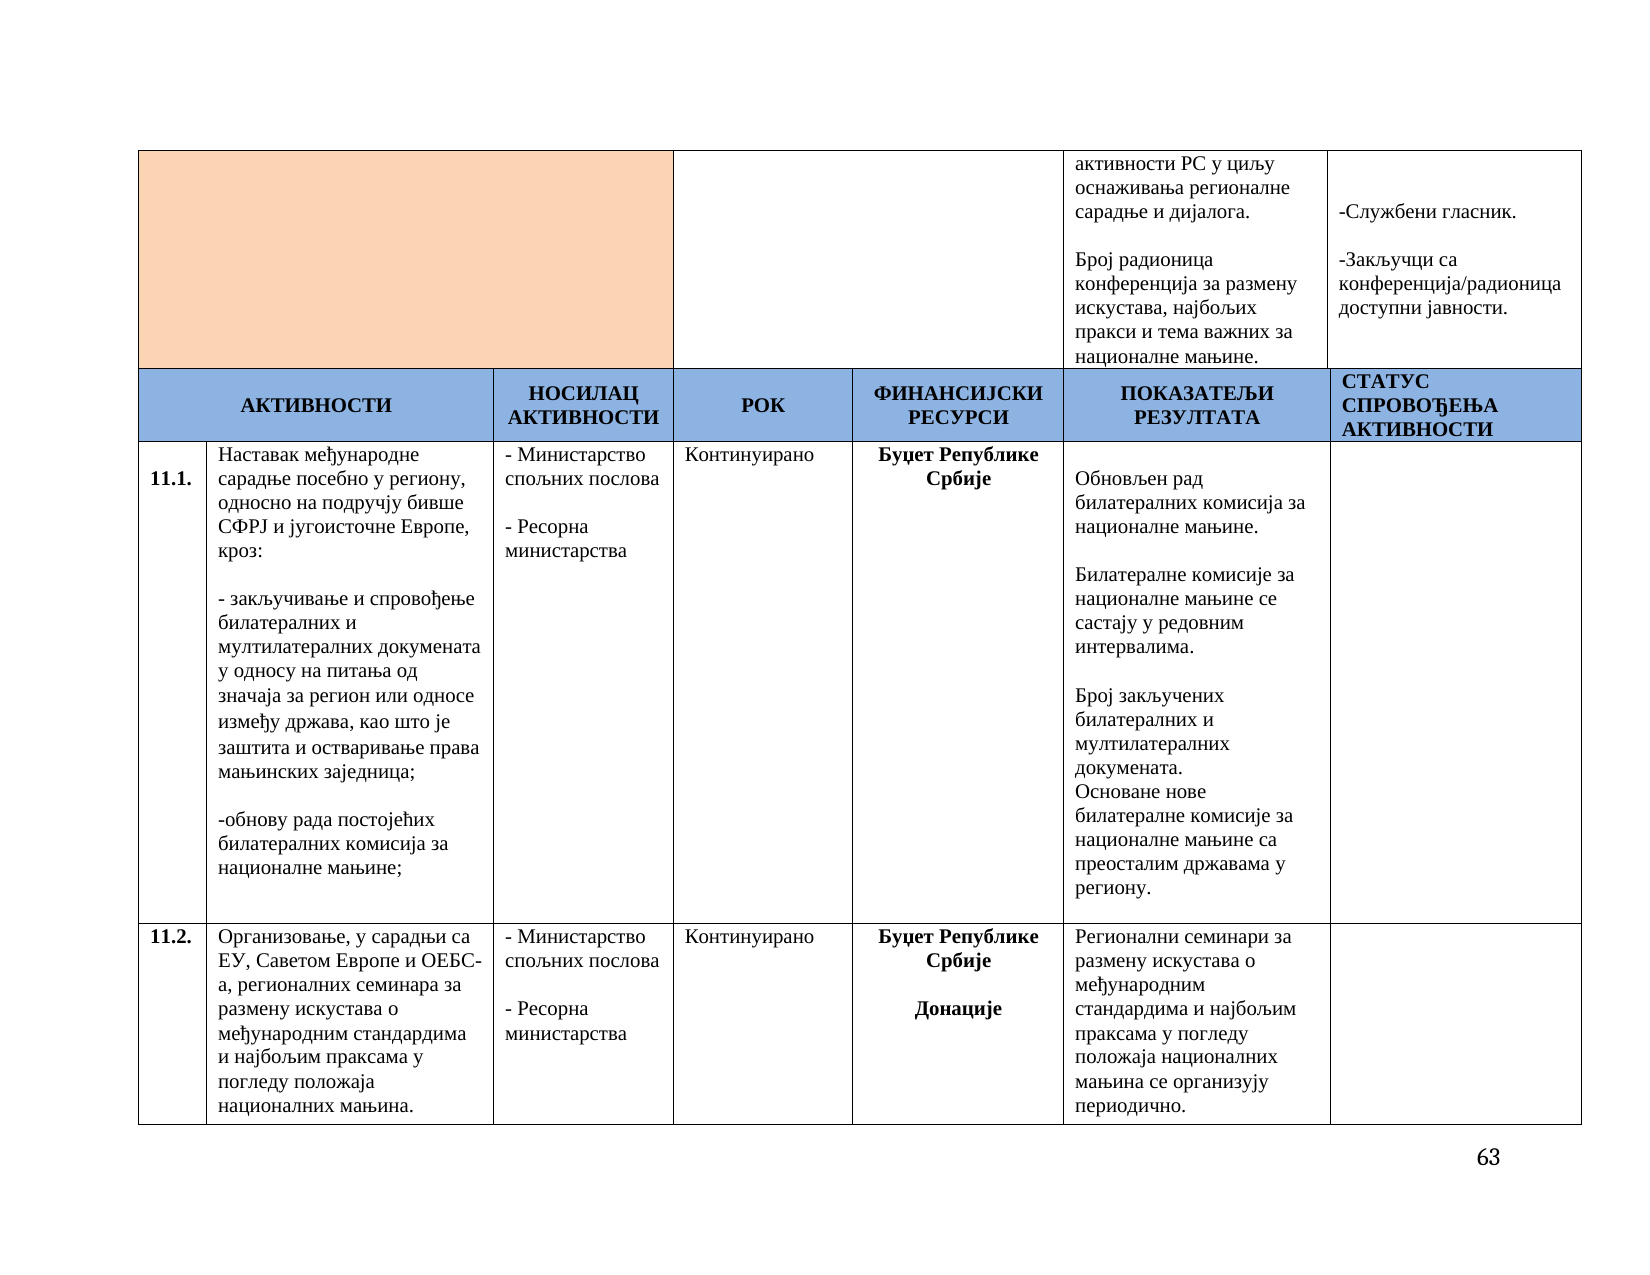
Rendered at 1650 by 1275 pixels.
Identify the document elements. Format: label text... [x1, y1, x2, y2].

table_cell РОК [674, 369, 852, 441]
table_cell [207, 924, 493, 1124]
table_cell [674, 151, 1063, 368]
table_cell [139, 151, 673, 368]
table_cell Континуирано [674, 442, 852, 923]
table_cell 11.1. [139, 442, 206, 923]
table_cell 11.2. [139, 924, 206, 1124]
table_cell АКТИВНОСТИ [139, 369, 493, 441]
table_cell Наставак међународне сарадње посебно у региону, односно на подручју бивше СФРЈ и југоисточне Европе, кроз: - закључивање и спровођење билатералних и мултилатералних докумената у односу на питања од значаја за регион или односе између држава, као што је заштита и остваривање права мањинских заједница; -обнову рада постојећих билатералних комисија за националне мањине; [207, 442, 493, 923]
table_cell [1331, 924, 1581, 1124]
table_cell ФИНАНСИЈСКИ РЕСУРСИ [853, 369, 1063, 441]
table_cell [1331, 442, 1581, 923]
table_cell НОСИЛАЦ АКТИВНОСТИ [494, 369, 673, 441]
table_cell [494, 924, 673, 1124]
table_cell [853, 924, 1063, 1124]
table_cell Обновљен рад билатералних комисија за националне мањине. Билатералне комисије за националне мањине се састају у редовним интервалима. Број закључених билатералних и мултилатералних докумената. Основане нове билатералне комисије за националне мањине са преосталим државама у региону. [1064, 442, 1330, 923]
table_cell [1064, 924, 1330, 1124]
table_cell Буџет Републике Србије [853, 442, 1063, 923]
table_cell ПОКАЗАТЕЉИ РЕЗУЛТАТА [1064, 369, 1330, 441]
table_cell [1328, 151, 1581, 368]
table_cell Континуирано [674, 924, 852, 1124]
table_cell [1064, 151, 1327, 368]
table_cell - Министарство спољних послова - Ресорна министарства [494, 442, 673, 923]
table_cell СТАТУС СПРОВОЂЕЊА АКТИВНОСТИ [1331, 369, 1581, 441]
